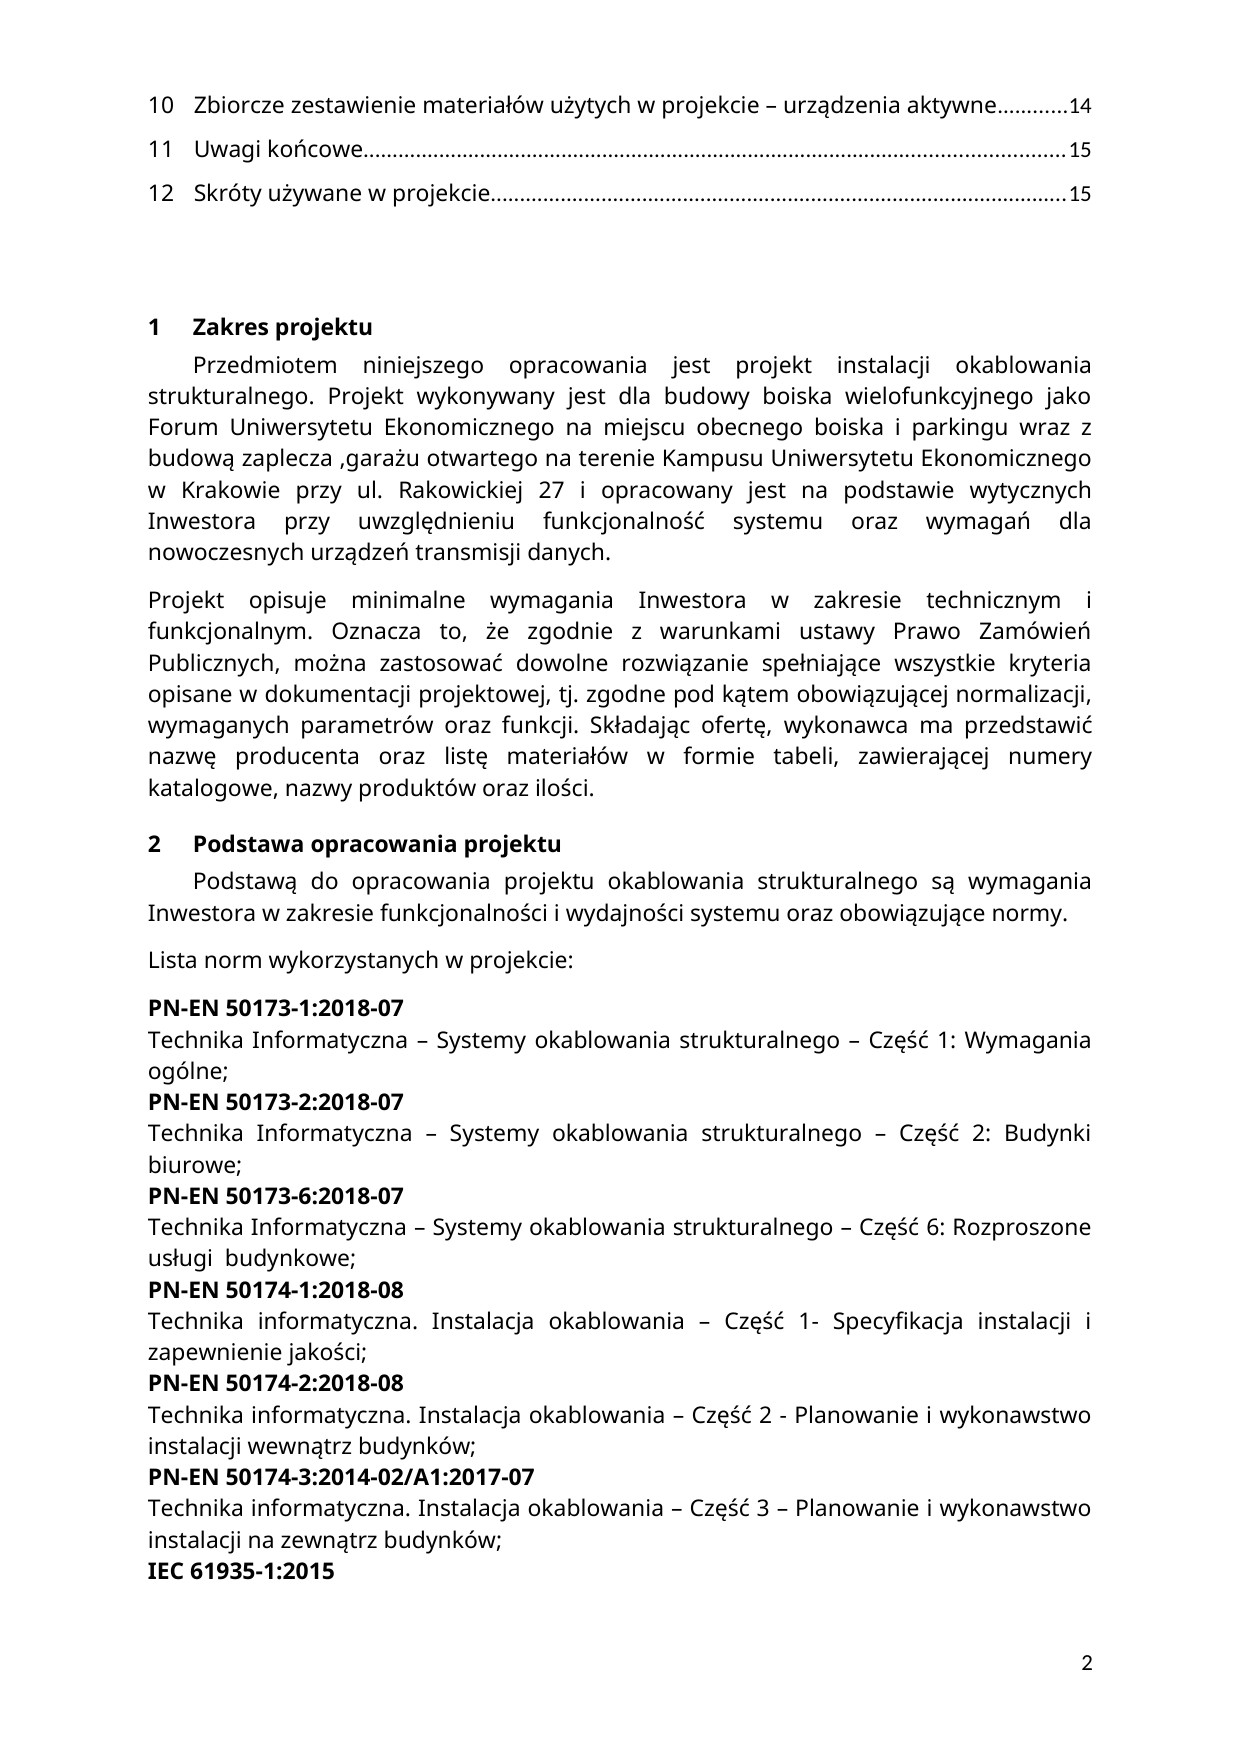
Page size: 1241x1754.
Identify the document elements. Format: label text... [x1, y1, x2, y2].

subtitle Podstawa opracowania projektu [148, 828, 1093, 859]
text PN-EN 50174-2:2018-08 Technika informatyczna. Instalacja okablowania – Część 2 - Planowanie i wykonawstwo instalacji wewnątrz budynków; [148, 1367, 1093, 1461]
text PN-EN 50174-3:2014-02/A1:2017-07 [148, 1461, 1093, 1492]
text PN-EN 50174-1:2018-08 Technika informatyczna. Instalacja okablowania – Część 1- Specyfikacja instalacji i zapewnienie jakości; [148, 1274, 1093, 1367]
text PN-EN 50173-6:2018-07 Technika Informatyczna – Systemy okablowania strukturalnego – Część 6: Rozproszone usługi budynkowe; [148, 1180, 1093, 1274]
text Technika informatyczna. Instalacja okablowania – Część 3 – Planowanie i wykonawstwo instalacji na zewnątrz budynków; [148, 1492, 1093, 1555]
text IEC 61935-1:2015 [148, 1555, 1093, 1586]
subtitle Zakres projektu [148, 311, 1093, 342]
text Podstawą do opracowania projektu okablowania strukturalnego są wymagania Inwestora w zakresie funkcjonalności i wydajności systemu oraz obowiązujące normy. [148, 865, 1093, 928]
text PN-EN 50173-1:2018-07 Technika Informatyczna – Systemy okablowania strukturalnego – Część 1: Wymagania ogólne; [148, 992, 1093, 1086]
text PN-EN 50173-2:2018-07 Technika Informatyczna – Systemy okablowania strukturalnego – Część 2: Budynki biurowe; [148, 1086, 1093, 1180]
text Przedmiotem niniejszego opracowania jest projekt instalacji okablowania strukturalnego. Projekt wykonywany jest dla budowy boiska wielofunkcyjnego jako Forum Uniwersytetu Ekonomicznego na miejscu obecnego boiska i parkingu wraz z budową zaplecza ,garażu otwartego na terenie Kampusu Uniwersytetu Ekonomicznego w Krakowie przy ul. Rakowickiej 27 i opracowany jest na podstawie wytycznych Inwestora przy uwzględnieniu funkcjonalność systemu oraz wymagań dla nowoczesnych urządzeń transmisji danych. [148, 349, 1093, 567]
text Projekt opisuje minimalne wymagania Inwestora w zakresie technicznym i funkcjonalnym. Oznacza to, że zgodnie z warunkami ustawy Prawo Zamówień Publicznych, można zastosować dowolne rozwiązanie spełniające wszystkie kryteria opisane w dokumentacji projektowej, tj. zgodne pod kątem obowiązującej normalizacji, wymaganych parametrów oraz funkcji. Składając ofertę, wykonawca ma przedstawić nazwę producenta oraz listę materiałów w formie tabeli, zawierającej numery katalogowe, nazwy produktów oraz ilości. [148, 584, 1093, 803]
text Lista norm wykorzystanych w projekcie: [148, 944, 1093, 976]
